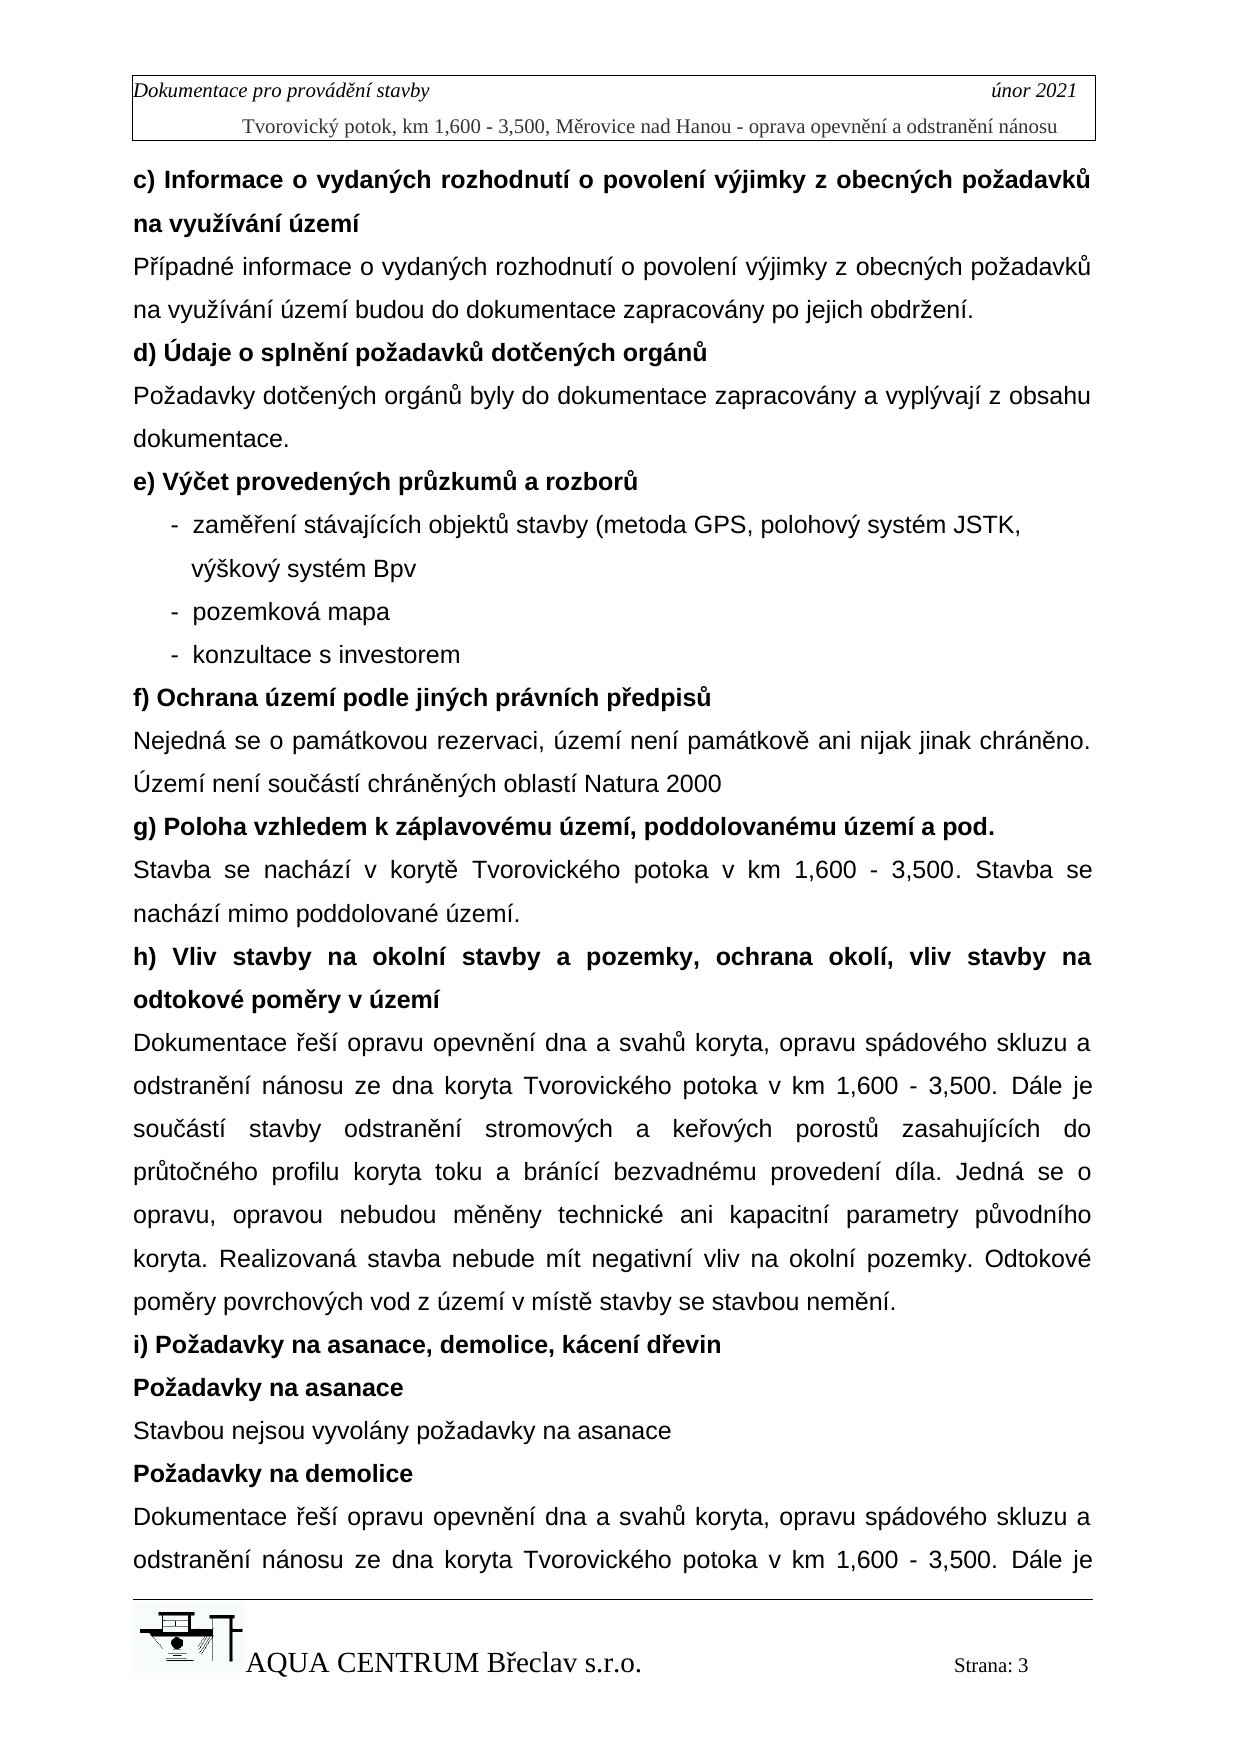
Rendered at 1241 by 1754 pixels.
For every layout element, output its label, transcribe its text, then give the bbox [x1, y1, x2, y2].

text h) Vliv stavby na okolní stavby a pozemky, ochrana okolí, vliv stavby na odtokové poměry v území [133, 942, 1093, 1013]
text Případné informace o vydaných rozhodnutí o povolení výjimky z obecných požadavků na využívání území budou do dokumentace zapracovány po jejich obdržení. [133, 252, 1093, 323]
text Stavba se nachází v korytě Tvorovického potoka v km 1,600 - 3,500. Stavba se nachází mimo poddolované území. [133, 855, 1093, 927]
text Požadavky na demolice [133, 1459, 1093, 1488]
text d) Údaje o splnění požadavků dotčených orgánů [133, 338, 1093, 367]
list - konzultace s investorem [170, 640, 1093, 668]
text Požadavky dotčených orgánů byly do dokumentace zapracovány a vyplývají z obsahu dokumentace. [133, 381, 1093, 453]
list - pozemková mapa [170, 597, 1093, 625]
text e) Výčet provedených průzkumů a rozborů [133, 467, 1093, 496]
list výškový systém Bpv [170, 553, 1093, 582]
text Stavbou nejsou vyvolány požadavky na asanace [133, 1416, 1093, 1445]
text i) Požadavky na asanace, demolice, kácení dřevin [133, 1330, 1093, 1358]
text Dokumentace řeší opravu opevnění dna a svahů koryta, opravu spádového skluzu a odstranění nánosu ze dna koryta Tvorovického potoka v km 1,600 - 3,500. Dále je součástí stavby odstranění stromových a keřových porostů zasahujících do průtočného profilu koryta toku a bránící bezvadnému provedení díla. Jedná se o opravu, opravou nebudou měněny technické ani kapacitní parametry původního koryta. Realizovaná stavba nebude mít negativní vliv na okolní pozemky. Odtokové poměry povrchových vod z území v místě stavby se stavbou nemění. [133, 1028, 1093, 1315]
list g) Poloha vzhledem k záplavovému území, poddolovanému území a pod. [133, 812, 1093, 841]
picture [132, 1602, 246, 1673]
list Nejedná se o památkovou rezervaci, území není památkově ani nijak jinak chráněno. Území není součástí chráněných oblastí Natura 2000 [133, 726, 1093, 798]
list f) Ochrana území podle jiných právních předpisů [133, 683, 1093, 712]
list - zaměření stávajících objektů stavby (metoda GPS, polohový systém JSTK, [170, 510, 1093, 539]
text Požadavky na asanace [133, 1373, 1093, 1402]
text c) Informace o vydaných rozhodnutí o povolení výjimky z obecných požadavků na využívání území [133, 165, 1093, 237]
